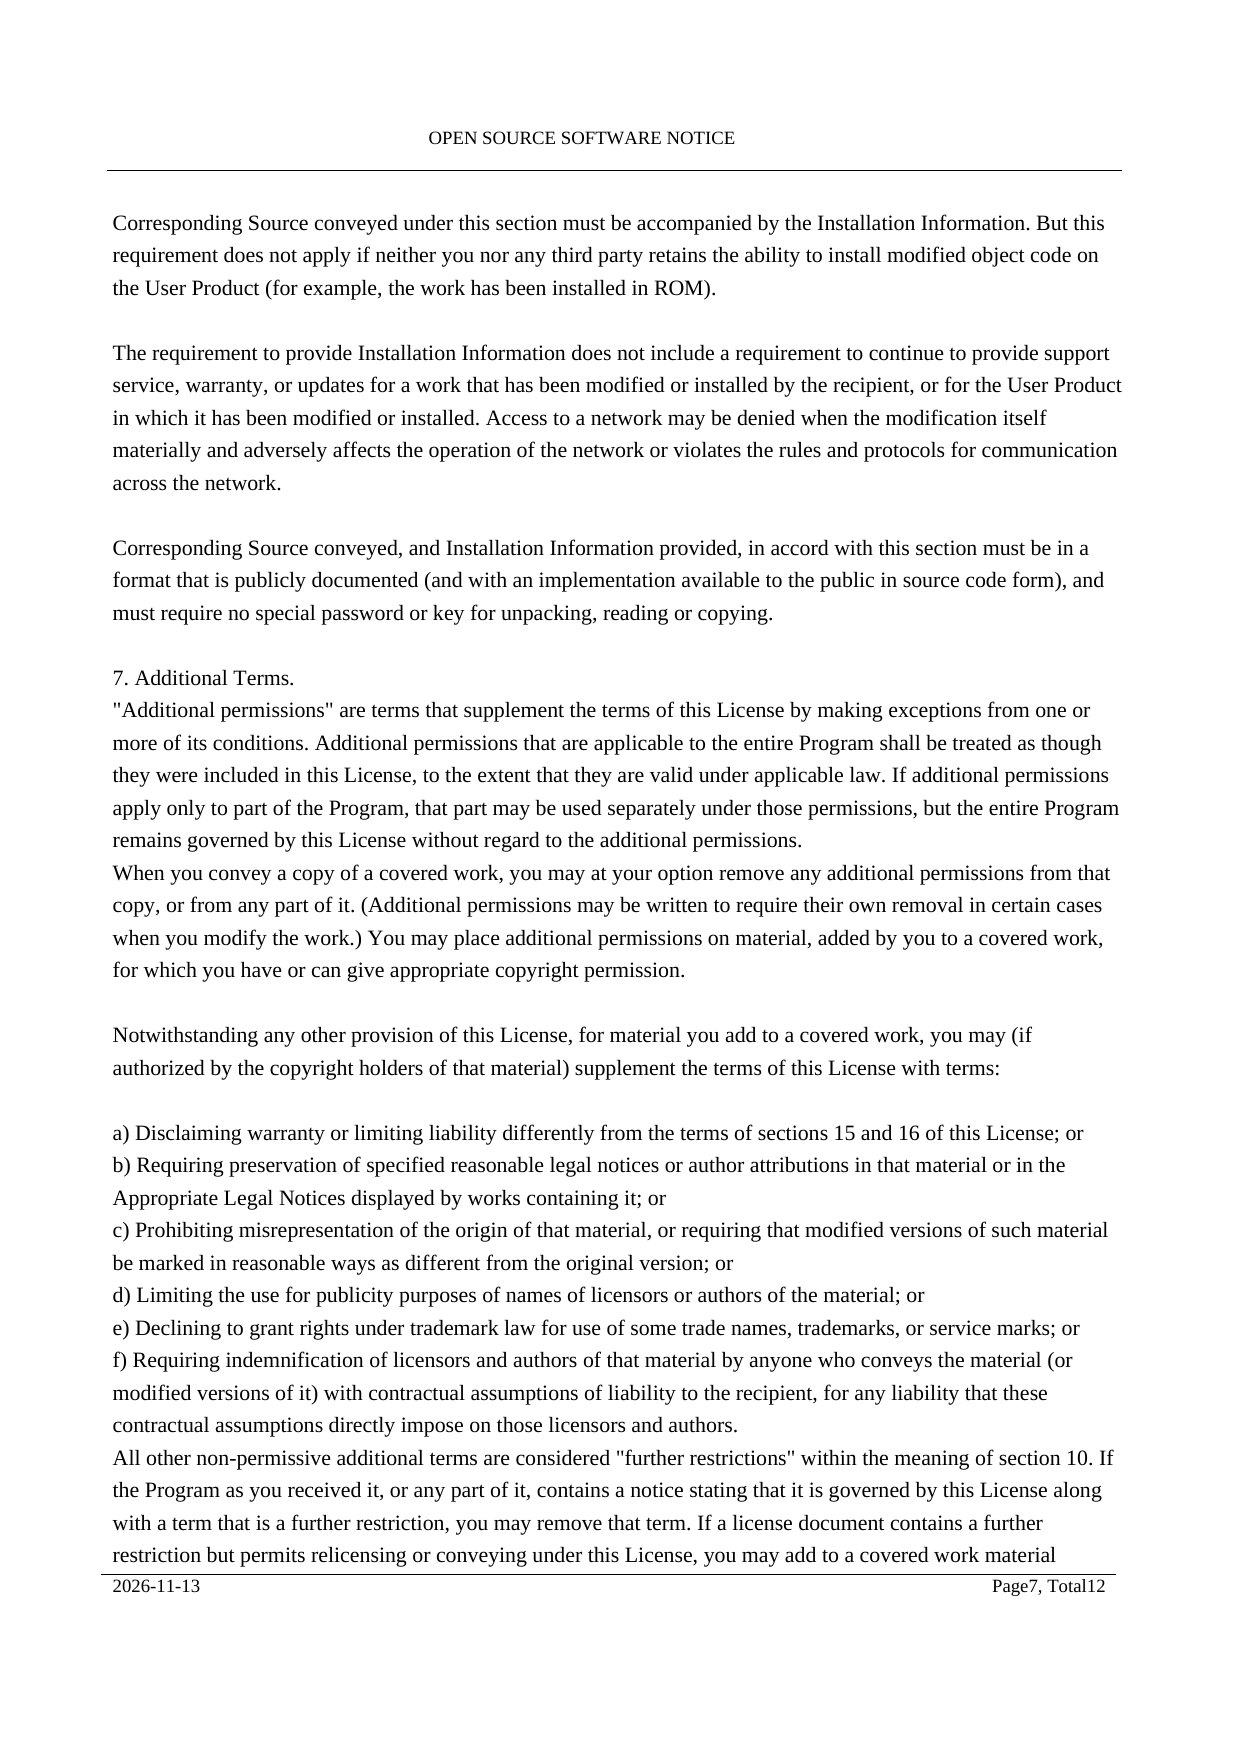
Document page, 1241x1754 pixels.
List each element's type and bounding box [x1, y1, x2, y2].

text [112, 206, 1128, 1571]
